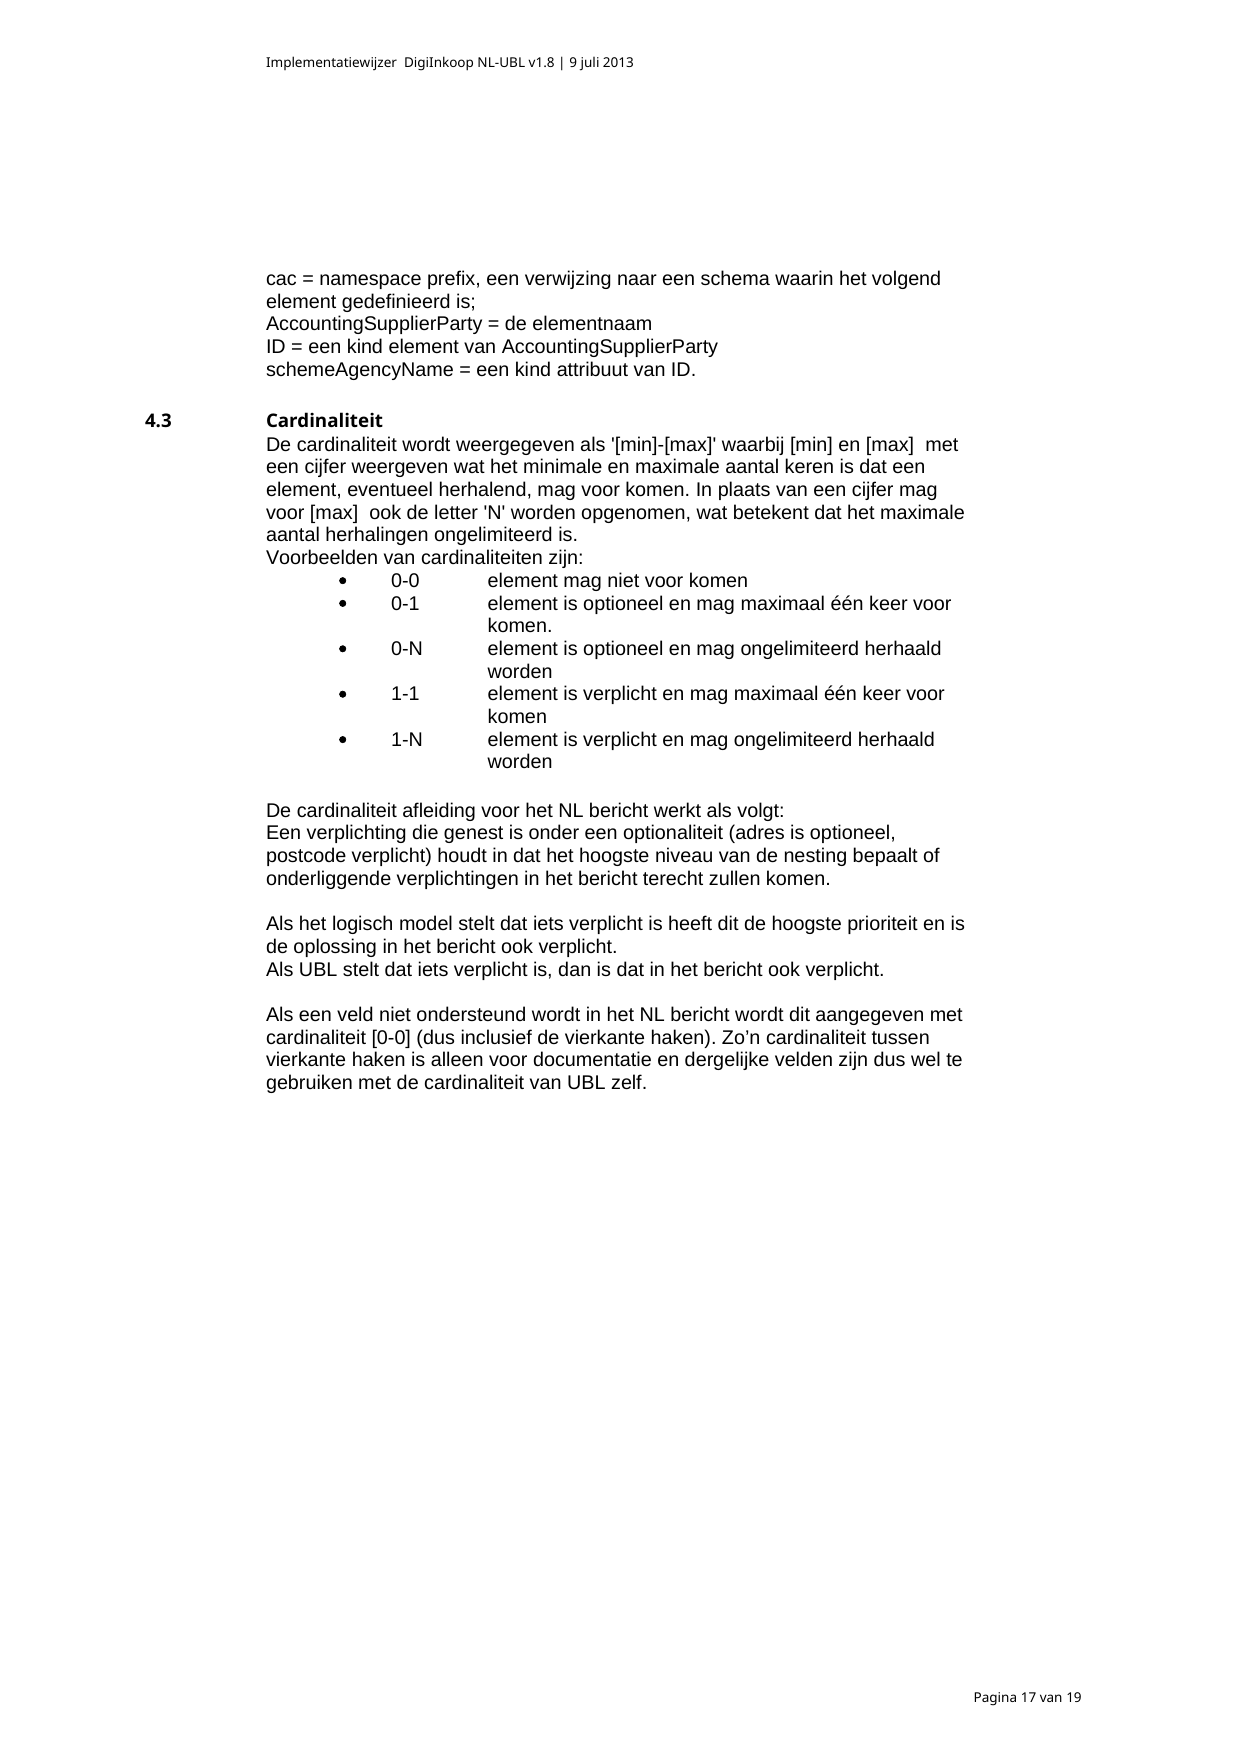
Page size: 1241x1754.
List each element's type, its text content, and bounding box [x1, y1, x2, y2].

text schemeAgencyName = een kind attribuut van ID. [266, 358, 974, 380]
text Als een veld niet ondersteund wordt in het NL bericht wordt dit aangegeven met cardinaliteit [0-0] (dus inclusief de vierkante haken). Zo’n cardinaliteit tussen vierkante haken is alleen voor documentatie en dergelijke velden zijn dus wel te gebruiken met de cardinaliteit van UBL zelf. [266, 1003, 974, 1094]
text Als het logisch model stelt dat iets verplicht is heeft dit de hoogste prioriteit en is de oplossing in het bericht ook verplicht. [266, 912, 974, 957]
list 1-N element is verplicht en mag ongelimiteerd herhaald worden [339, 728, 974, 773]
text Als UBL stelt dat iets verplicht is, dan is dat in het bericht ook verplicht. [266, 957, 974, 980]
list 0-N element is optioneel en mag ongelimiteerd herhaald worden [339, 637, 974, 682]
text De cardinaliteit wordt weergegeven als '[min]-[max]' waarbij [min] en [max] met een cijfer weergeven wat het minimale en maximale aantal keren is dat een element, eventueel herhalend, mag voor komen. In plaats van een cijfer mag voor [max] ook de letter 'N' worden opgenomen, wat betekent dat het maximale aantal herhalingen ongelimiteerd is. [266, 432, 974, 546]
list 0-1 element is optioneel en mag maximaal één keer voor komen. [339, 591, 974, 637]
list 1-1 element is verplicht en mag maximaal één keer voor komen [339, 682, 974, 728]
text cac = namespace prefix, een verwijzing naar een schema waarin het volgend element gedefinieerd is; [266, 267, 974, 312]
list 0-0 element mag niet voor komen [339, 569, 974, 591]
text AccountingSupplierParty = de elementnaam [266, 312, 974, 335]
subtitle Cardinaliteit [145, 401, 974, 432]
text Een verplichting die genest is onder een optionaliteit (adres is optioneel, postcode verplicht) houdt in dat het hoogste niveau van de nesting bepaalt of onderliggende verplichtingen in het bericht terecht zullen komen. [266, 821, 974, 889]
text De cardinaliteit afleiding voor het NL bericht werkt als volgt: [266, 798, 974, 821]
text Voorbeelden van cardinaliteiten zijn: [266, 546, 974, 569]
text ID = een kind element van AccountingSupplierParty [266, 335, 974, 358]
